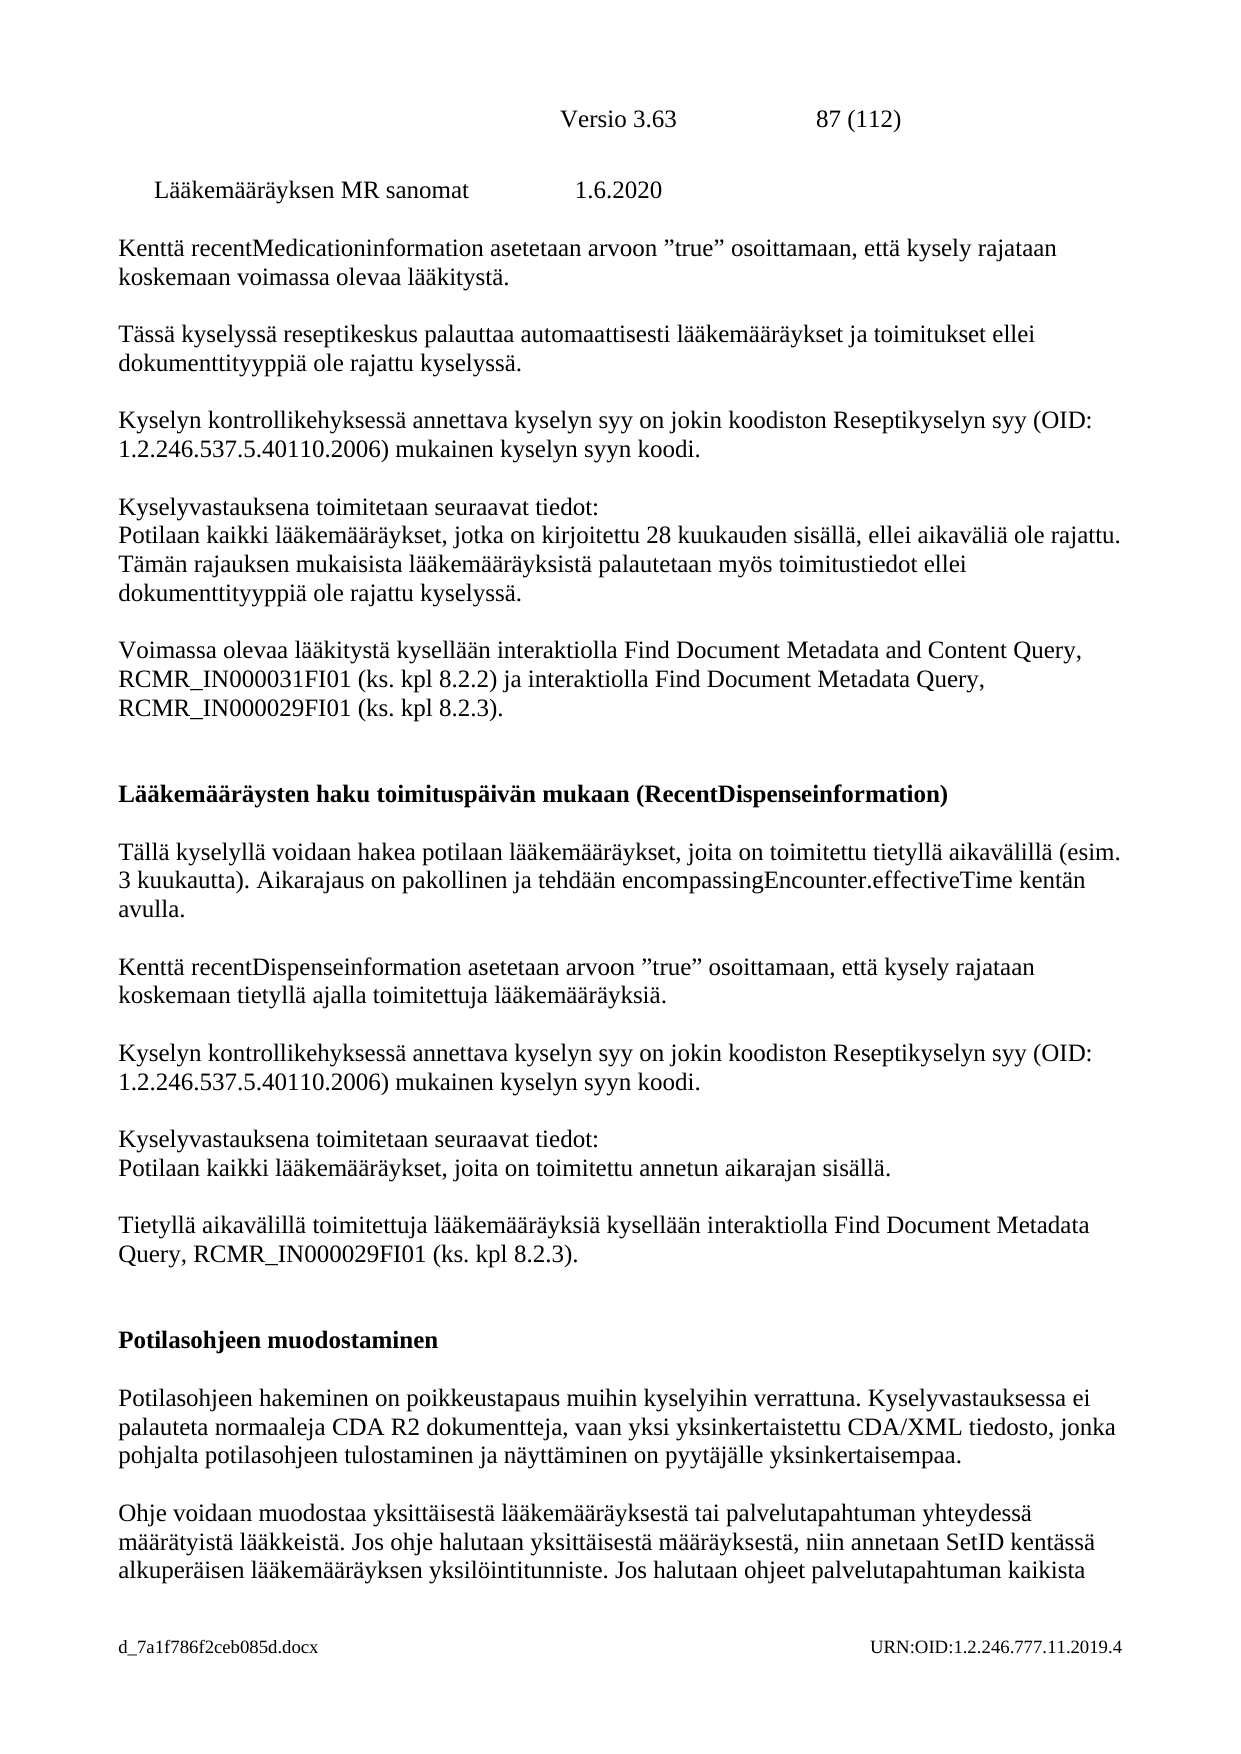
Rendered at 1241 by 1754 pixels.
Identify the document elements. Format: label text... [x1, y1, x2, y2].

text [118, 1498, 1122, 1584]
text Lääkemääräysten haku toimituspäivän mukaan (RecentDispenseinformation) [118, 779, 1122, 808]
text Potilaan kaikki lääkemääräykset, jotka on kirjoitettu 28 kuukauden sisällä, ellei aikaväliä ole rajattu. Tämän rajauksen mukaisista lääkemääräyksistä palautetaan myös toimitustiedot ellei dokumenttityyppiä ole rajattu kyselyssä. [118, 521, 1122, 607]
text Voimassa olevaa lääkitystä kysellään interaktiolla Find Document Metadata and Content Query, RCMR_IN000031FI01 (ks. kpl 8.2.2) ja interaktiolla Find Document Metadata Query, RCMR_IN000029FI01 (ks. kpl 8.2.3). [118, 636, 1122, 722]
text Tällä kyselyllä voidaan hakea potilaan lääkemääräykset, joita on toimitettu tietyllä aikavälillä (esim. 3 kuukautta). Aikarajaus on pakollinen ja tehdään encompassingEncounter.effectiveTime kentän avulla. [118, 837, 1122, 923]
text Kyselyn kontrollikehyksessä annettava kyselyn syy on jokin koodiston Reseptikyselyn syy (OID: 1.2.246.537.5.40110.2006) mukainen kyselyn syyn koodi. [118, 406, 1122, 463]
text Kyselyn kontrollikehyksessä annettava kyselyn syy on jokin koodiston Reseptikyselyn syy (OID: 1.2.246.537.5.40110.2006) mukainen kyselyn syyn koodi. [118, 1038, 1122, 1096]
text Kyselyvastauksena toimitetaan seuraavat tiedot: [118, 492, 1122, 521]
text Tässä kyselyssä reseptikeskus palauttaa automaattisesti lääkemääräykset ja toimitukset ellei dokumenttityyppiä ole rajattu kyselyssä. [118, 319, 1122, 377]
text Potilasohjeen hakeminen on poikkeustapaus muihin kyselyihin verrattuna. Kyselyvastauksessa ei palauteta normaaleja CDA R2 dokumentteja, vaan yksi yksinkertaistettu CDA/XML tiedosto, jonka pohjalta potilasohjeen tulostaminen ja näyttäminen on pyytäjälle yksinkertaisempaa. [118, 1383, 1122, 1469]
text Potilasohjeen muodostaminen [118, 1326, 1122, 1354]
text Potilaan kaikki lääkemääräykset, joita on toimitettu annetun aikarajan sisällä. [118, 1153, 1122, 1182]
text Kenttä recentMedicationinformation asetetaan arvoon ”true” osoittamaan, että kysely rajataan koskemaan voimassa olevaa lääkitystä. [118, 233, 1122, 291]
text Kenttä recentDispenseinformation asetetaan arvoon ”true” osoittamaan, että kysely rajataan koskemaan tietyllä ajalla toimitettuja lääkemääräyksiä. [118, 952, 1122, 1009]
text Kyselyvastauksena toimitetaan seuraavat tiedot: [118, 1124, 1122, 1153]
text Tietyllä aikavälillä toimitettuja lääkemääräyksiä kysellään interaktiolla Find Document Metadata Query, RCMR_IN000029FI01 (ks. kpl 8.2.3). [118, 1211, 1122, 1268]
